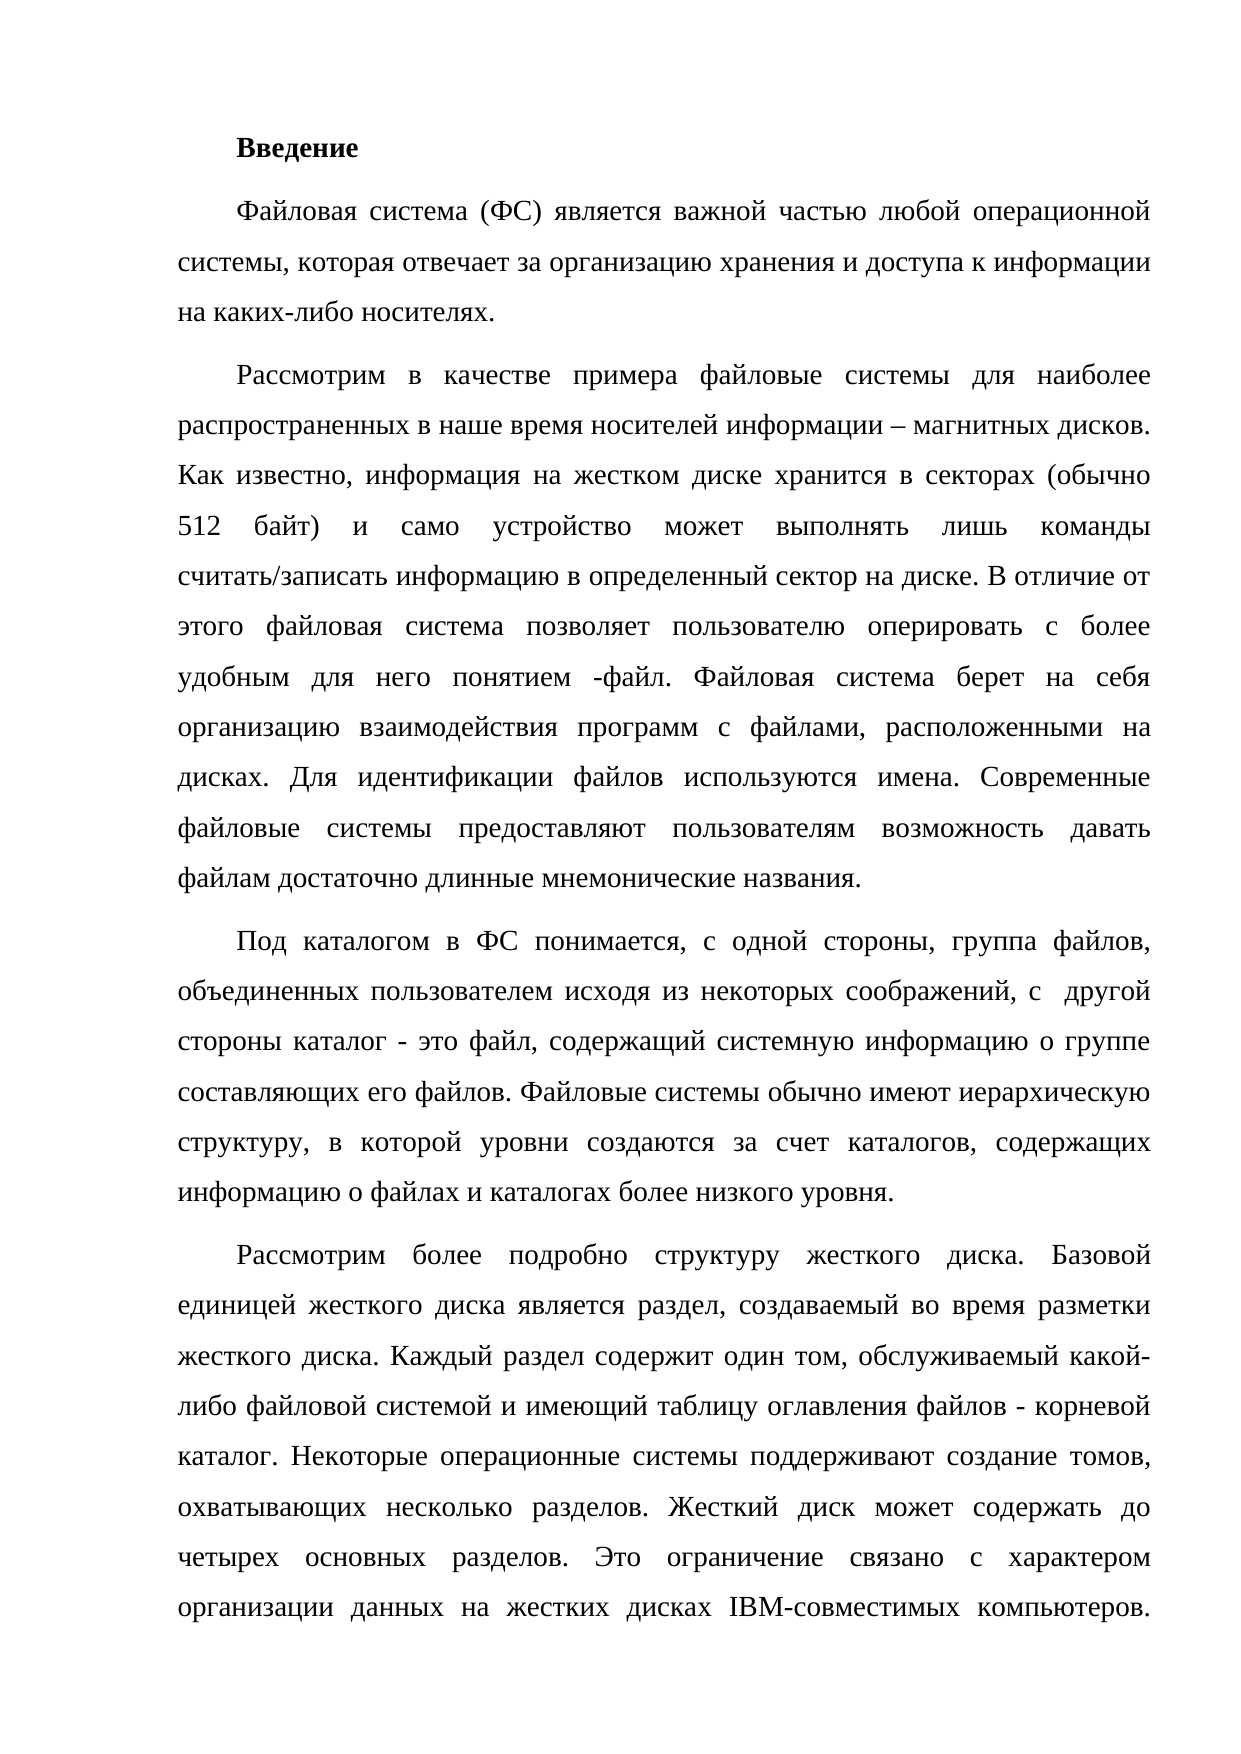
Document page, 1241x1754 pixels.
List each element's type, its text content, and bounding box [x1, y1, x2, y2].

text Под каталогом в ФС понимается, с одной стороны, группа файлов, объединенных пользователем исходя из некоторых соображений, с другой стороны каталог - это файл, содержащий системную информацию о группе составляющих его файлов. Файловые системы обычно имеют иерархическую структуру, в которой уровни создаются за счет каталогов, содержащих информацию о файлах и каталогах более низкого уровня. [177, 923, 1152, 1208]
text Файловая система (ФС) является важной частью любой операционной системы, которая отвечает за организацию хранения и доступа к информации на каких-либо носителях. [177, 193, 1152, 328]
text Введение [177, 131, 1152, 164]
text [177, 1237, 1152, 1623]
text Рассмотрим в качестве примера файловые системы для наиболее распространенных в наше время носителей информации – магнитных дисков. Как известно, информация на жестком диске хранится в секторах (обычно 512 байт) и само устройство может выполнять лишь команды считать/записать информацию в определенный сектор на диске. В отличие от этого файловая система позволяет пользователю оперировать с более удобным для него понятием -файл. Файловая система берет на себя организацию взаимодействия программ с файлами, расположенными на дисках. Для идентификации файлов используются имена. Современные файловые системы предоставляют пользователям возможность давать файлам достаточно длинные мнемонические названия. [177, 357, 1152, 893]
